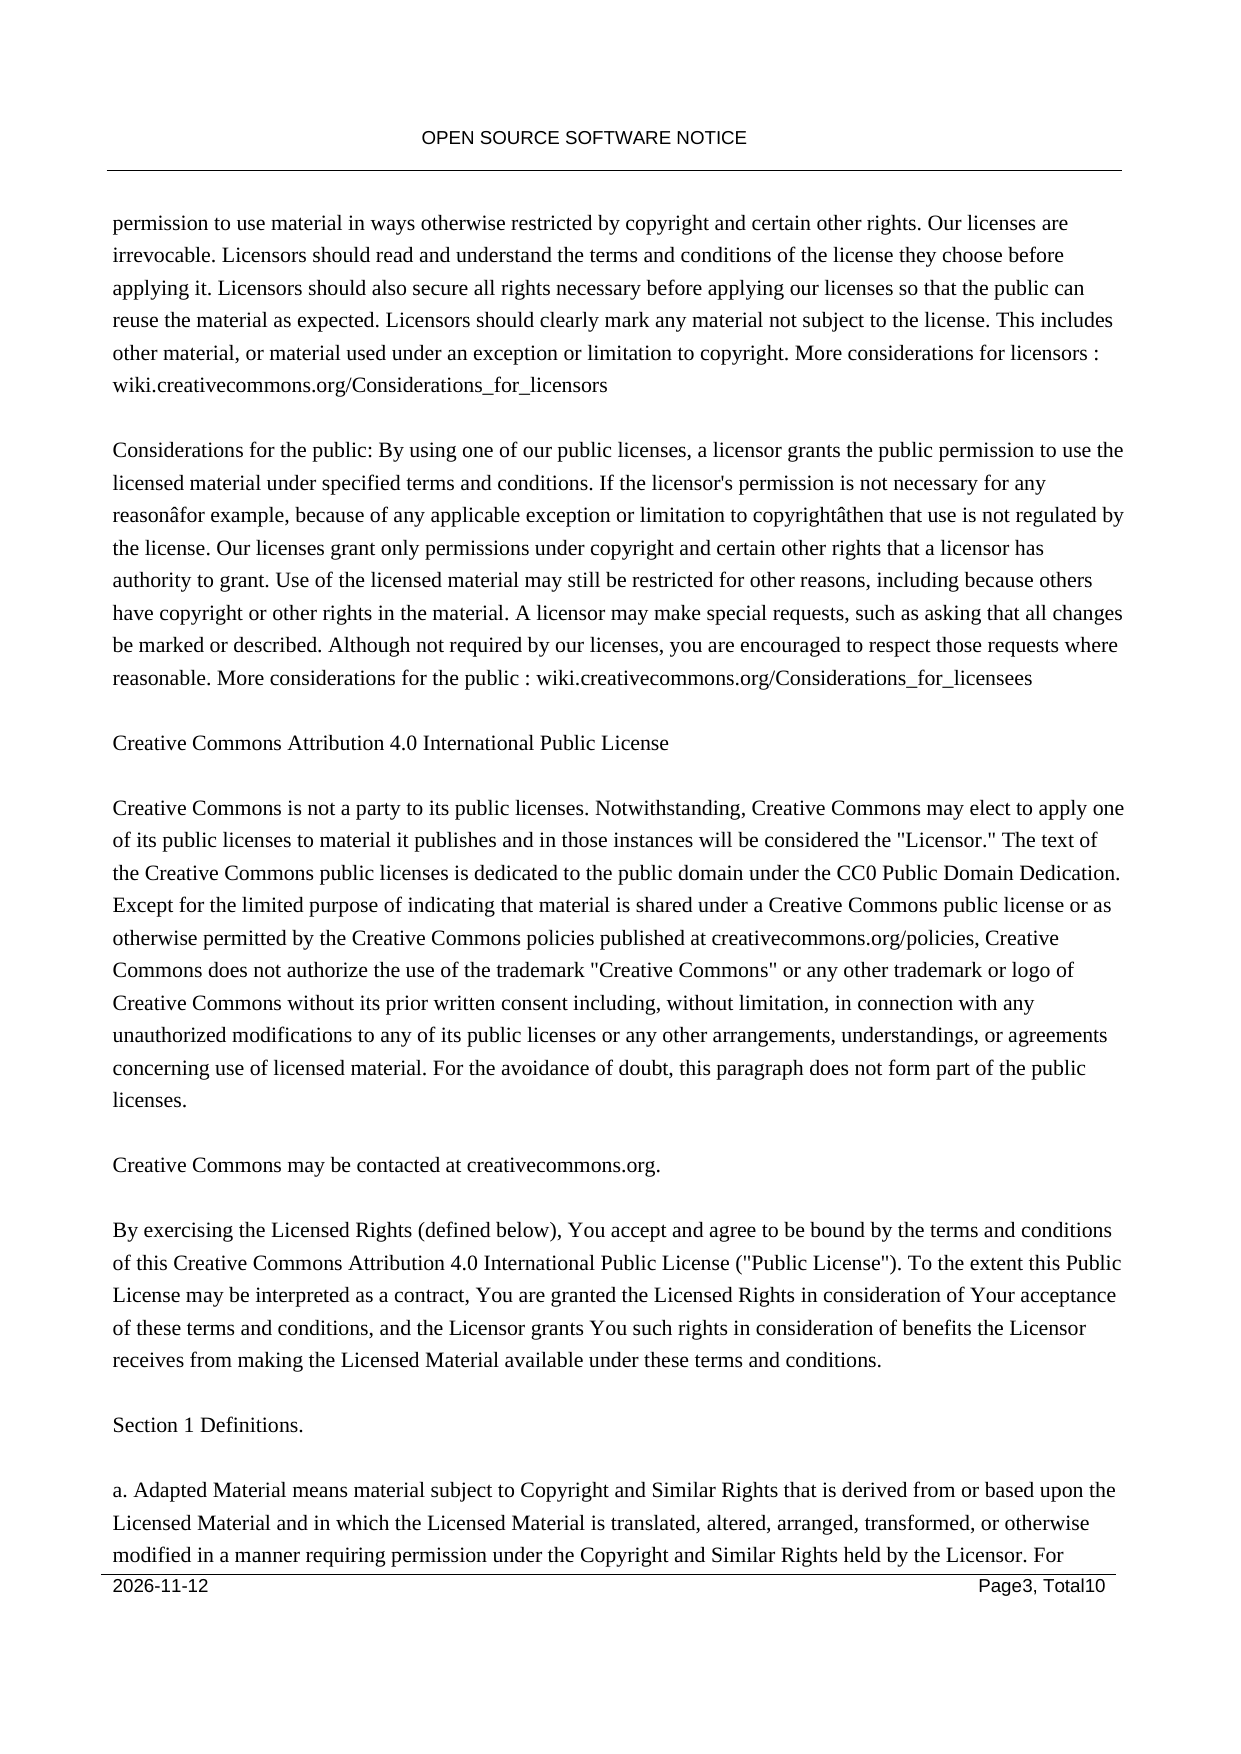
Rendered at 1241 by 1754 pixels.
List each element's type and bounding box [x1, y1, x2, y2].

text [112, 206, 1128, 1571]
